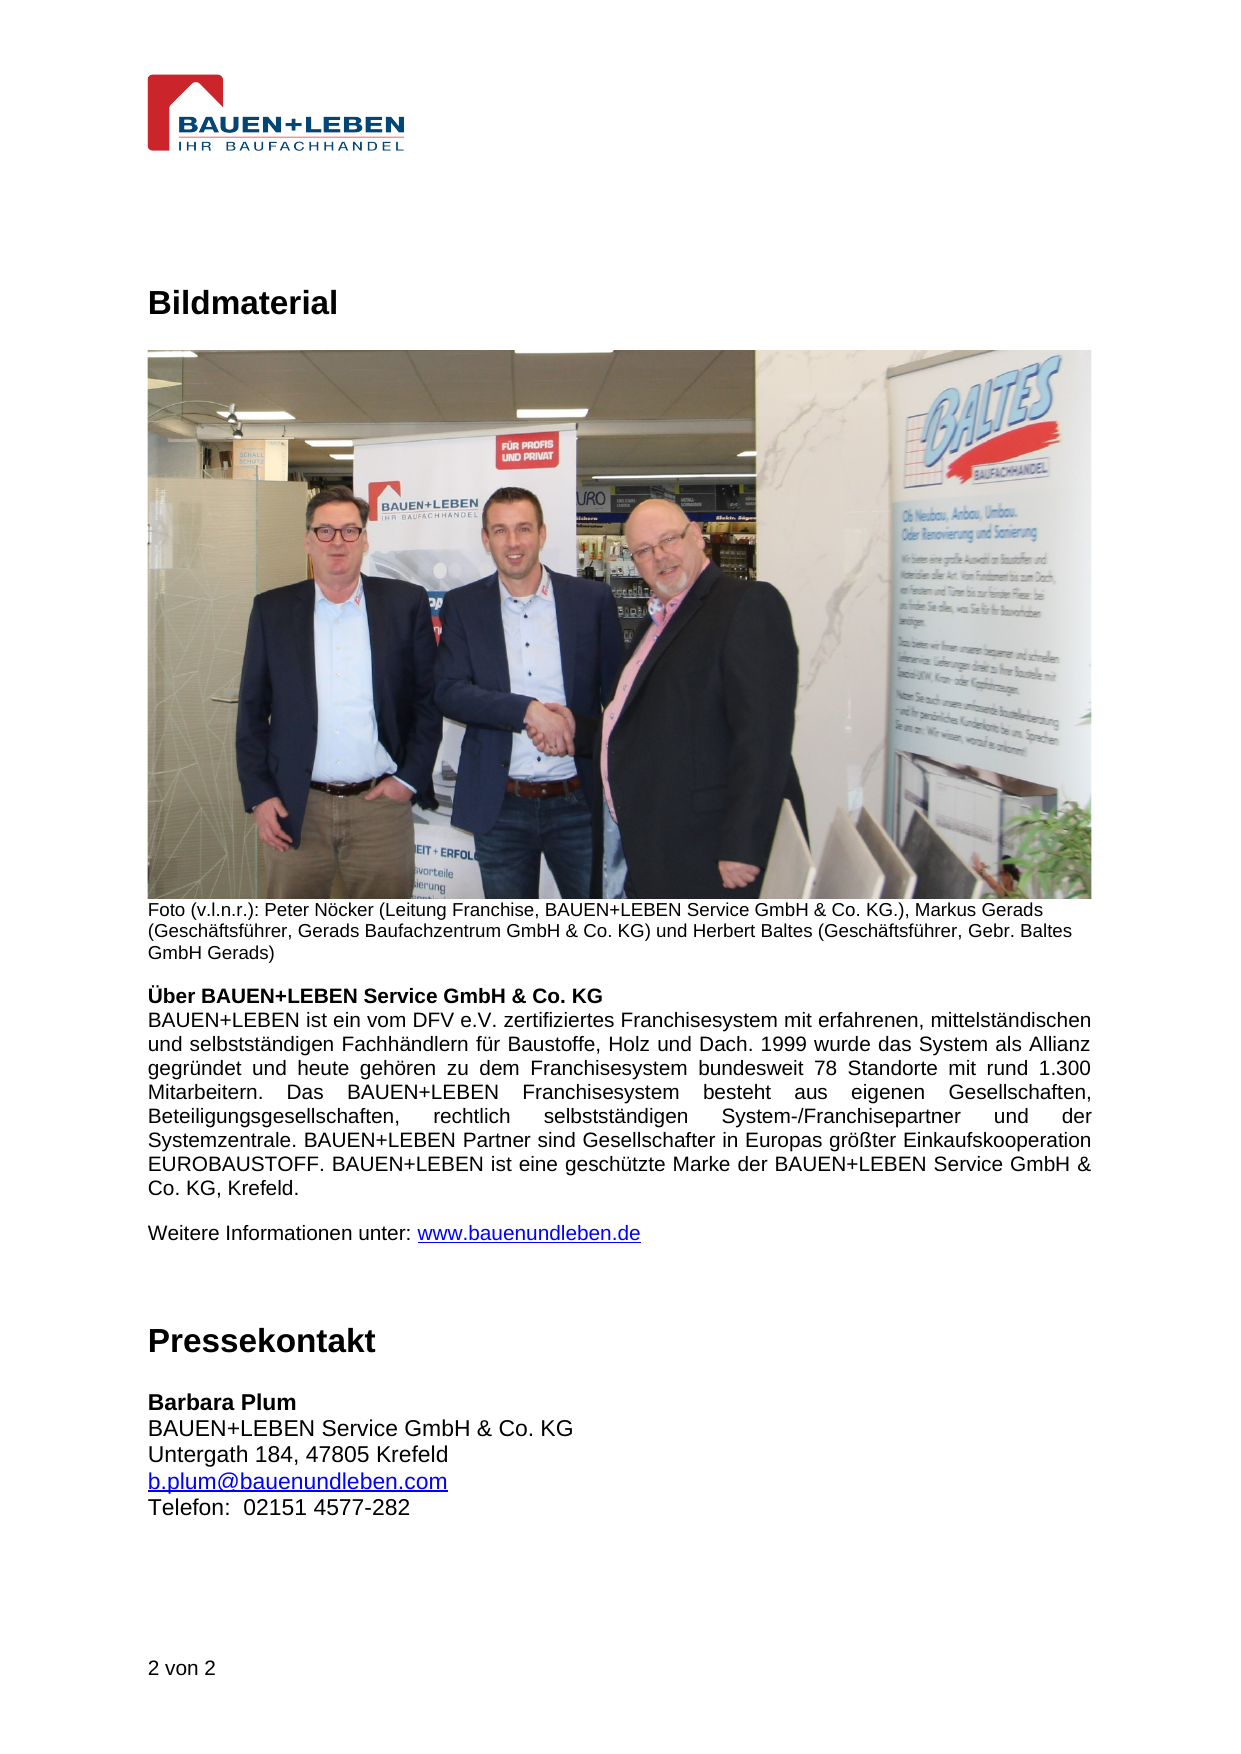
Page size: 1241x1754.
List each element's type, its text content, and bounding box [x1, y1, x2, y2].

text Pressekontakt [148, 1321, 1093, 1359]
text Barbara Plum [148, 1388, 1093, 1415]
text Weitere Informationen unter: www.bauenundleben.de [148, 1221, 1093, 1244]
text Untergath 184, 47805 Krefeld [148, 1441, 1093, 1468]
text BAUEN+LEBEN Service GmbH & Co. KG [148, 1415, 1093, 1441]
text Über BAUEN+LEBEN Service GmbH & Co. KG [148, 984, 1093, 1008]
text BAUEN+LEBEN ist ein vom DFV e.V. zertifiziertes Franchisesystem mit erfahrenen, mittelständischen und selbstständigen Fachhändlern für Baustoffe, Holz und Dach. 1999 wurde das System als Allianz gegründet und heute gehören zu dem Franchisesystem bundesweit 78 Standorte mit rund 1.300 Mitarbeitern. Das BAUEN+LEBEN Franchisesystem besteht aus eigenen Gesellschaften, Beteiligungsgesellschaften, rechtlich selbstständigen System-/Franchisepartner und der Systemzentrale. BAUEN+LEBEN Partner sind Gesellschafter in Europas größter Einkaufskooperation EUROBAUSTOFF. BAUEN+LEBEN ist eine geschützte Marke der BAUEN+LEBEN Service GmbH & Co. KG, Krefeld. [148, 1008, 1093, 1200]
text Telefon: 02151 4577-282 [148, 1494, 1093, 1520]
text Bildmaterial [148, 283, 1093, 322]
picture [147, 350, 1092, 899]
text b.plum@bauenundleben.com [148, 1468, 1093, 1494]
picture [147, 73, 406, 152]
